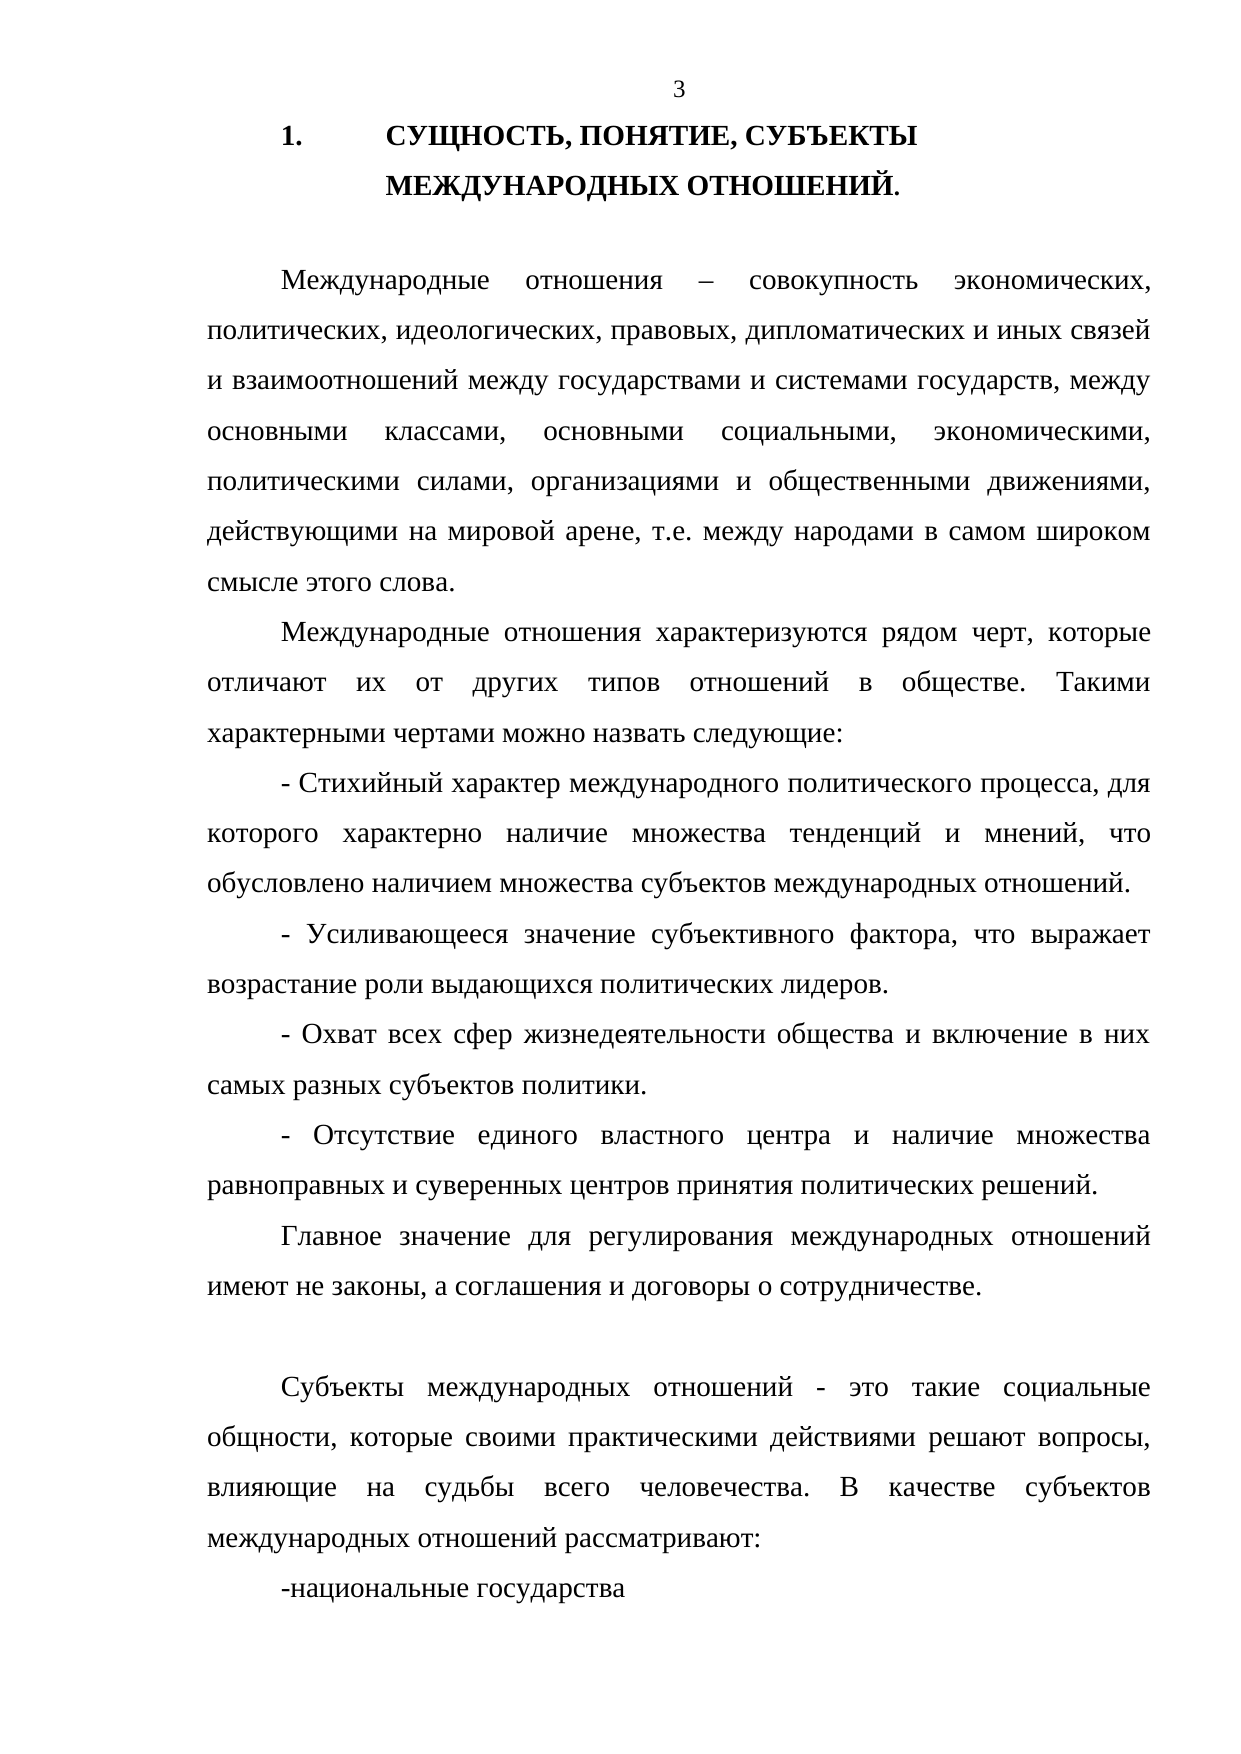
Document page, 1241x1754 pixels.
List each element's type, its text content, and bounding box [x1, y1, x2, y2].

text Международные отношения – совокупность экономических, политических, идеологических, правовых, дипломатических и иных связей и взаимоотношений между государствами и системами государств, между основными классами, основными социальными, экономическими, политическими силами, организациями и общественными движениями, действующими на мировой арене, т.е. между народами в самом широком смысле этого слова. [207, 262, 1152, 597]
text - Охват всех сфер жизнедеятельности общества и включение в них самых разных субъектов политики. [207, 1017, 1152, 1100]
text -национальные государства [207, 1570, 1152, 1603]
text Международные отношения характеризуются рядом черт, которые отличают их от других типов отношений в обществе. Такими характерными чертами можно назвать следующие: [207, 614, 1152, 748]
list Сущность, понятие, субъекты международных отношений. [281, 118, 1152, 202]
text - Усиливающееся значение субъективного фактора, что выражает возрастание роли выдающихся политических лидеров. [207, 916, 1152, 1000]
text - Отсутствие единого властного центра и наличие множества равноправных и суверенных центров принятия политических решений. [207, 1117, 1152, 1201]
text Субъекты международных отношений - это такие социальные общности, которые своими практическими действиями решают вопросы, влияющие на судьбы всего человечества. В качестве субъектов международных отношений рассматривают: [207, 1369, 1152, 1553]
text Главное значение для регулирования международных отношений имеют не законы, а соглашения и договоры о сотрудничестве. [207, 1218, 1152, 1302]
text - Стихийный характер международного политического процесса, для которого характерно наличие множества тенденций и мнений, что обусловлено наличием множества субъектов международных отношений. [207, 765, 1152, 899]
